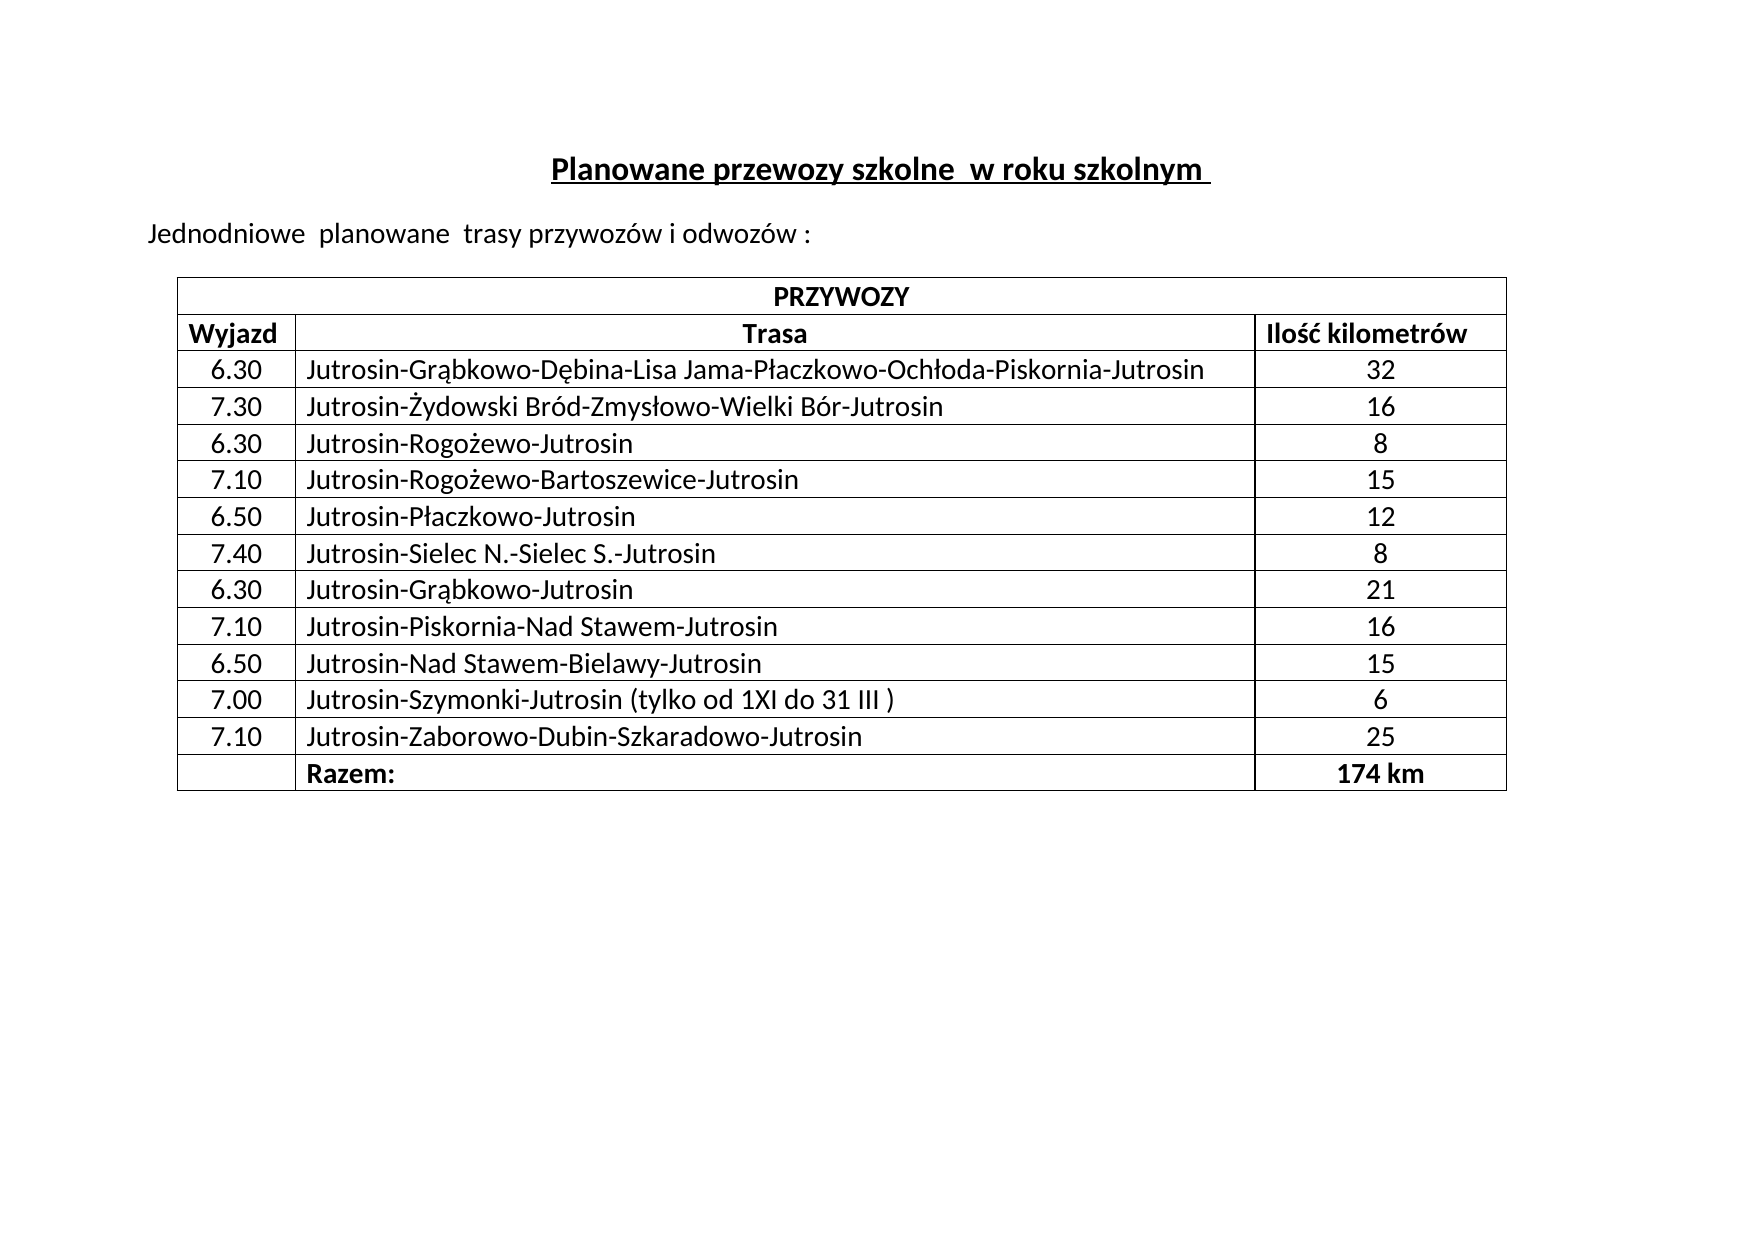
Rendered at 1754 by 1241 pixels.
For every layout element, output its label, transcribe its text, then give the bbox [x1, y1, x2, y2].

table_cell 12 [1256, 498, 1506, 534]
table_cell Ilość kilometrów [1256, 315, 1506, 350]
table_cell Jutrosin-Rogożewo-Jutrosin [296, 425, 1254, 460]
text Jednodniowe planowane trasy przywozów i odwozów : [148, 215, 1606, 251]
table_cell Jutrosin-Piskornia-Nad Stawem-Jutrosin [296, 608, 1254, 644]
table_cell 25 [1256, 718, 1506, 754]
table_cell Jutrosin-Grąbkowo-Jutrosin [296, 571, 1254, 607]
table_cell 8 [1256, 535, 1506, 570]
table_cell 7.30 [178, 388, 295, 424]
table_cell 16 [1256, 388, 1506, 424]
table_cell Jutrosin-Płaczkowo-Jutrosin [296, 498, 1254, 534]
table_cell 15 [1256, 461, 1506, 497]
table_cell 6 [1256, 681, 1506, 717]
table_cell 7.10 [178, 461, 295, 497]
table_cell 7.00 [178, 681, 295, 717]
table_cell 6.30 [178, 425, 295, 460]
table_cell 32 [1256, 351, 1506, 387]
table_cell Jutrosin-Żydowski Bród-Zmysłowo-Wielki Bór-Jutrosin [296, 388, 1254, 424]
table_cell 7.40 [178, 535, 295, 570]
table_cell Jutrosin-Szymonki-Jutrosin (tylko od 1XI do 31 III ) [296, 681, 1254, 717]
table_cell 6.50 [178, 498, 295, 534]
table_cell Jutrosin-Sielec N.-Sielec S.-Jutrosin [296, 535, 1254, 570]
table_cell Wyjazd [178, 315, 295, 350]
table_header PRZYWOZY [178, 278, 1506, 314]
table_cell Jutrosin-Rogożewo-Bartoszewice-Jutrosin [296, 461, 1254, 497]
table_cell 7.10 [178, 608, 295, 644]
table_cell 174 km [1256, 755, 1506, 790]
table_cell [178, 755, 295, 790]
table_cell 6.30 [178, 351, 295, 387]
table_cell 7.10 [178, 718, 295, 754]
table_cell 15 [1256, 645, 1506, 680]
table_cell 8 [1256, 425, 1506, 460]
table_cell Jutrosin-Grąbkowo-Dębina-Lisa Jama-Płaczkowo-Ochłoda-Piskornia-Jutrosin [296, 351, 1254, 387]
table_cell Trasa [296, 315, 1254, 350]
table_cell 6.30 [178, 571, 295, 607]
table_cell Jutrosin-Zaborowo-Dubin-Szkaradowo-Jutrosin [296, 718, 1254, 754]
text Planowane przewozy szkolne w roku szkolnym [148, 148, 1606, 188]
table_cell 16 [1256, 608, 1506, 644]
table_cell Jutrosin-Nad Stawem-Bielawy-Jutrosin [296, 645, 1254, 680]
table_cell 6.50 [178, 645, 295, 680]
table_cell Razem: [296, 755, 1254, 790]
table_cell 21 [1256, 571, 1506, 607]
